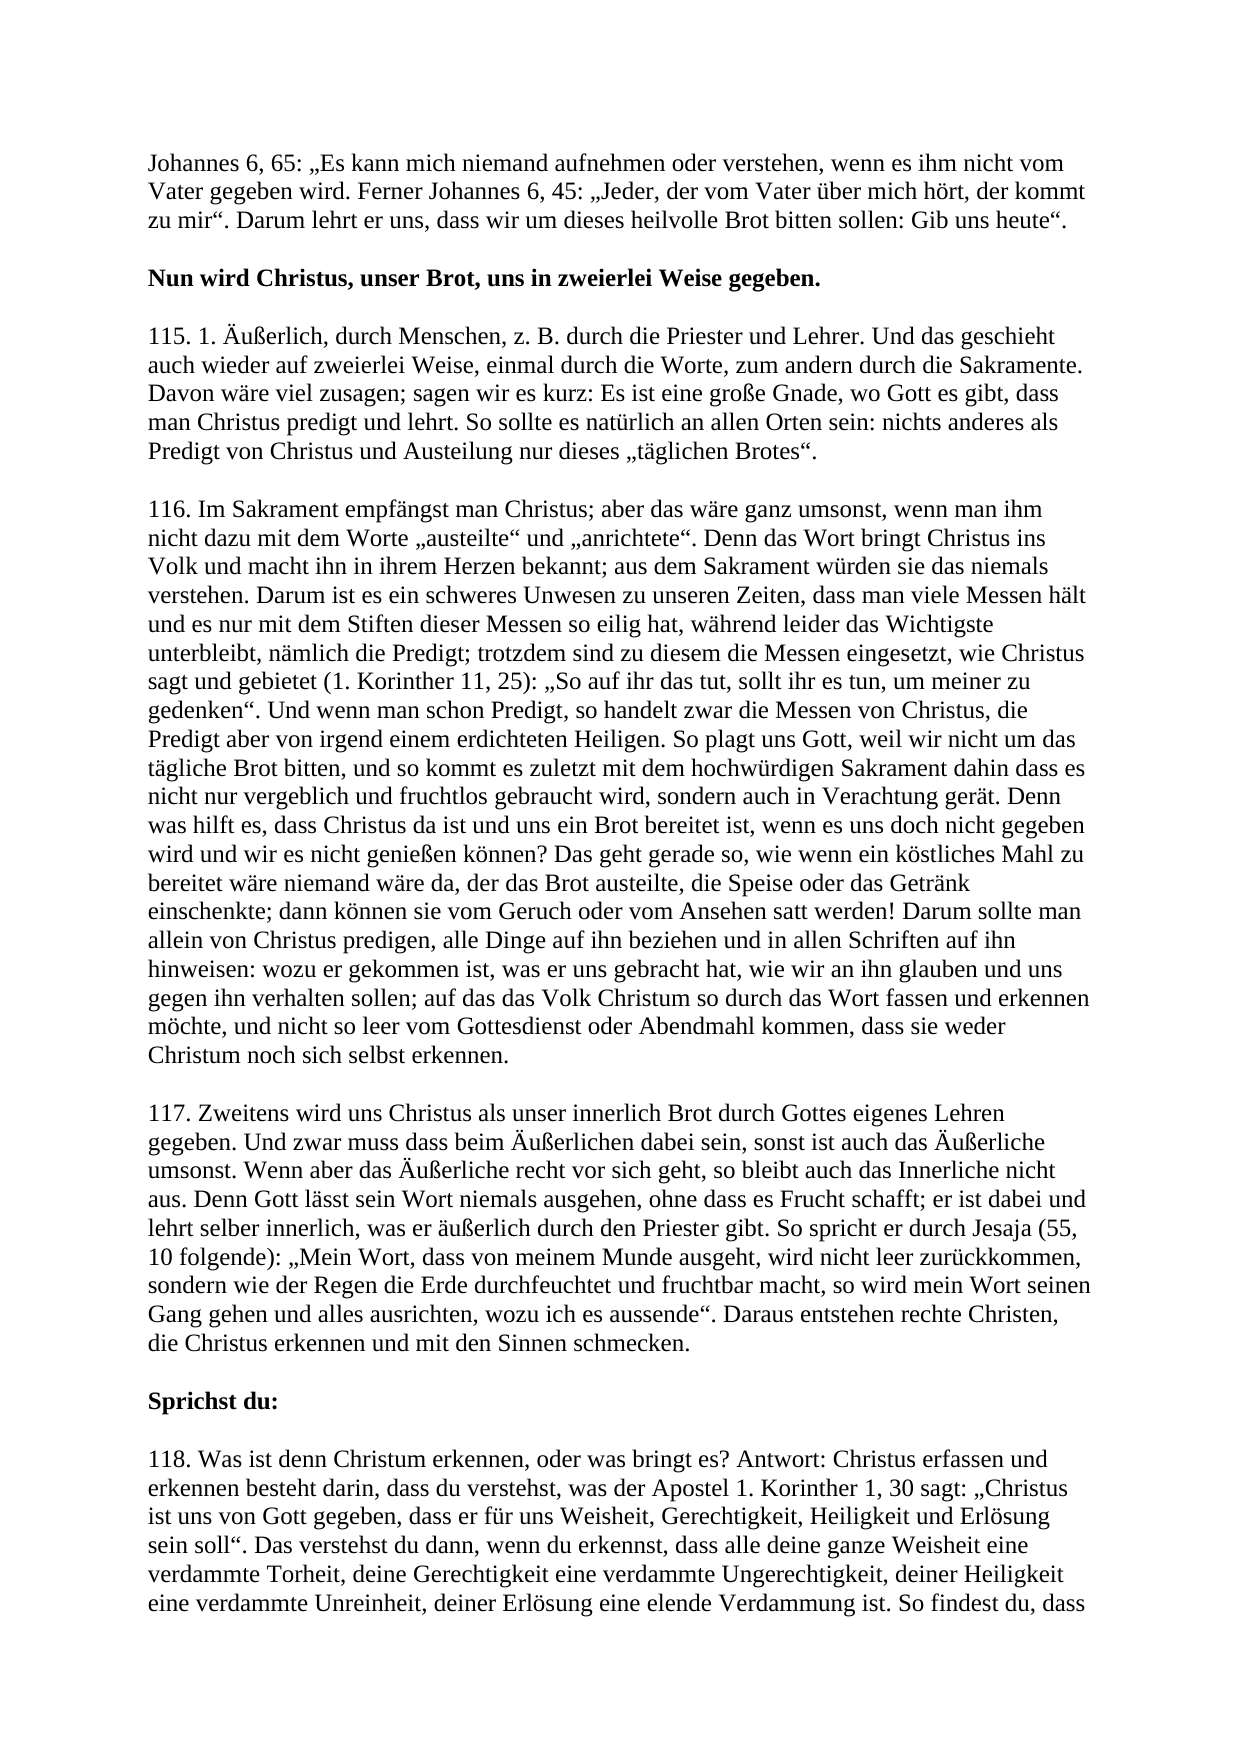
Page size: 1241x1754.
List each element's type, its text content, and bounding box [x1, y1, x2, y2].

text 115. 1. Äußerlich, durch Menschen, z. B. durch die Priester und Lehrer. Und das geschieht auch wieder auf zweierlei Weise, einmal durch die Worte, zum andern durch die Sakramente. Davon wäre viel zusagen; sagen wir es kurz: Es ist eine große Gnade, wo Gott es gibt, dass man Christus predigt und lehrt. So sollte es natürlich an allen Orten sein: nichts anderes als Predigt von Christus und Austeilung nur dieses „täglichen Brotes“. [148, 321, 1093, 465]
text Sprichst du: [148, 1386, 1093, 1415]
text 116. Im Sakrament empfängst man Christus; aber das wäre ganz umsonst, wenn man ihm nicht dazu mit dem Worte „austeilte“ und „anrichtete“. Denn das Wort bringt Christus ins Volk und macht ihn in ihrem Herzen bekannt; aus dem Sakrament würden sie das niemals verstehen. Darum ist es ein schweres Unwesen zu unseren Zeiten, dass man viele Messen hält und es nur mit dem Stiften dieser Messen so eilig hat, während leider das Wichtigste unterbleibt, nämlich die Predigt; trotzdem sind zu diesem die Messen eingesetzt, wie Christus sagt und gebietet (1. Korinther 11, 25): „So auf ihr das tut, sollt ihr es tun, um meiner zu gedenken“. Und wenn man schon Predigt, so handelt zwar die Messen von Christus, die Predigt aber von irgend einem erdichteten Heiligen. So plagt uns Gott, weil wir nicht um das tägliche Brot bitten, und so kommt es zuletzt mit dem hochwürdigen Sakrament dahin dass es nicht nur vergeblich und fruchtlos gebraucht wird, sondern auch in Verachtung gerät. Denn was hilft es, dass Christus da ist und uns ein Brot bereitet ist, wenn es uns doch nicht gegeben wird und wir es nicht genießen können? Das geht gerade so, wie wenn ein köstliches Mahl zu bereitet wäre niemand wäre da, der das Brot austeilte, die Speise oder das Getränk einschenkte; dann können sie vom Geruch oder vom Ansehen satt werden! Darum sollte man allein von Christus predigen, alle Dinge auf ihn beziehen und in allen Schriften auf ihn hinweisen: wozu er gekommen ist, was er uns gebracht hat, wie wir an ihn glauben und uns gegen ihn verhalten sollen; auf das das Volk Christum so durch das Wort fassen und erkennen möchte, und nicht so leer vom Gottesdienst oder Abendmahl kommen, dass sie weder Christum noch sich selbst erkennen. [148, 494, 1093, 1069]
text 117. Zweitens wird uns Christus als unser innerlich Brot durch Gottes eigenes Lehren gegeben. Und zwar muss dass beim Äußerlichen dabei sein, sonst ist auch das Äußerliche umsonst. Wenn aber das Äußerliche recht vor sich geht, so bleibt auch das Innerliche nicht aus. Denn Gott lässt sein Wort niemals ausgehen, ohne dass es Frucht schafft; er ist dabei und lehrt selber innerlich, was er äußerlich durch den Priester gibt. So spricht er durch Jesaja (55, 10 folgende): „Mein Wort, dass von meinem Munde ausgeht, wird nicht leer zurückkommen, sondern wie der Regen die Erde durchfeuchtet und fruchtbar macht, so wird mein Wort seinen Gang gehen und alles ausrichten, wozu ich es aussende“. Daraus entstehen rechte Christen, die Christus erkennen und mit den Sinnen schmecken. [148, 1098, 1093, 1357]
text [148, 148, 1093, 234]
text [148, 1444, 1093, 1616]
text Nun wird Christus, unser Brot, uns in zweierlei Weise gegeben. [148, 263, 1093, 292]
